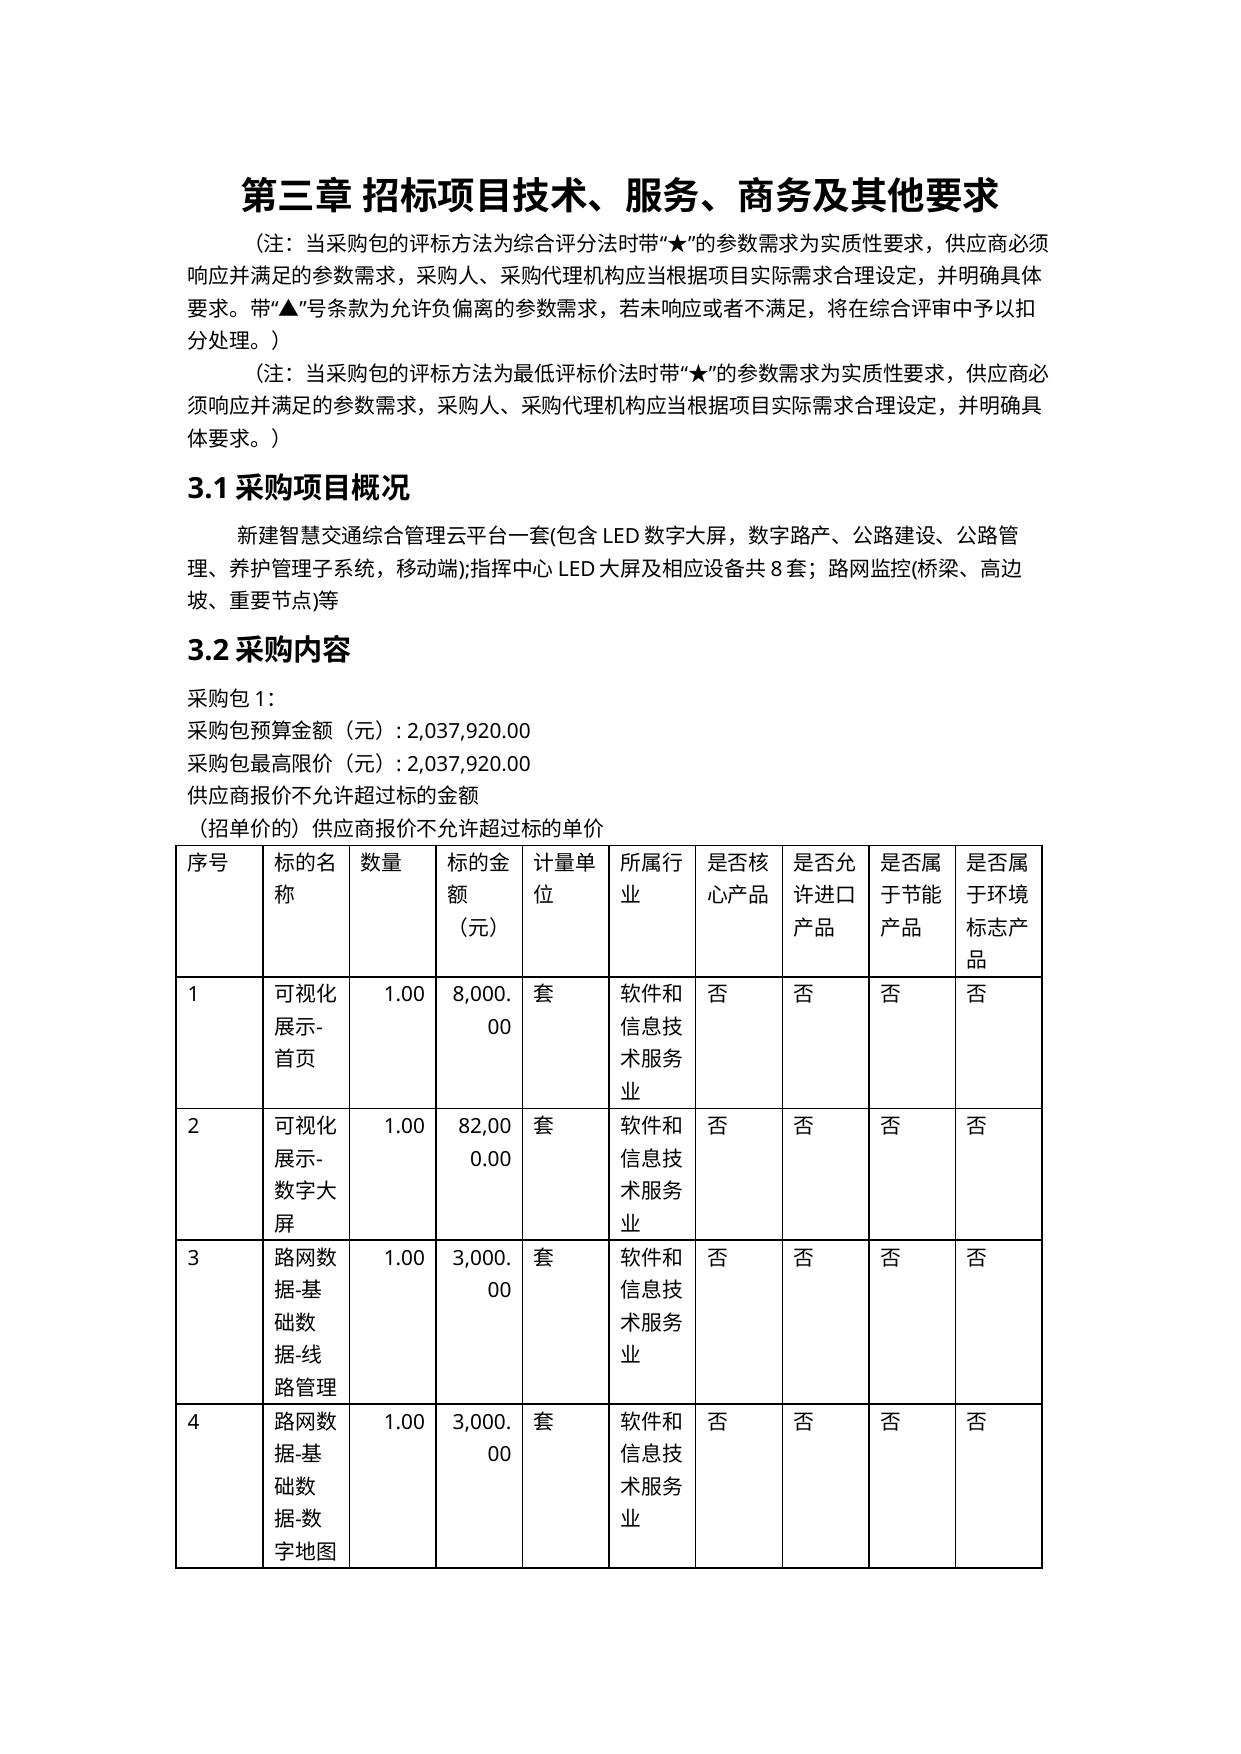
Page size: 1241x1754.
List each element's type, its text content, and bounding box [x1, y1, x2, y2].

table_header 标的名称 [264, 846, 349, 976]
table_cell 软件和信息技术服务业 [610, 1241, 695, 1403]
table_header 计量单位 [523, 846, 608, 976]
table_header 所属行业 [610, 846, 695, 976]
table_cell 否 [870, 1109, 955, 1239]
table_cell 1 [177, 978, 262, 1108]
table_cell 否 [870, 1405, 955, 1567]
table_cell 路网数据-基础数据-线路管理 [264, 1241, 349, 1403]
text 供应商报价不允许超过标的金额 [187, 779, 1053, 812]
text （招单价的）供应商报价不允许超过标的单价 [187, 812, 1053, 844]
table_cell 8,000.00 [437, 978, 522, 1108]
table_cell 否 [956, 978, 1041, 1108]
table_cell 套 [523, 1405, 608, 1567]
table_cell 1.00 [350, 978, 435, 1108]
table_cell 否 [956, 1241, 1041, 1403]
table_cell 82,000.00 [437, 1109, 522, 1239]
table_cell 3 [177, 1241, 262, 1403]
table_cell 1.00 [350, 1109, 435, 1239]
table_cell 否 [696, 978, 782, 1108]
table_header 标的金额 （元） [437, 846, 522, 976]
table_cell 套 [523, 978, 608, 1108]
table_cell 3,000.00 [437, 1405, 522, 1567]
table_cell 否 [870, 1241, 955, 1403]
table_cell 套 [523, 1109, 608, 1239]
table_cell 软件和信息技术服务业 [610, 1405, 695, 1567]
table_header 是否属于节能产品 [870, 846, 955, 976]
table_cell 否 [696, 1109, 782, 1239]
text 采购包1： [187, 682, 1053, 714]
text 3.1采购项目概况 [187, 454, 1053, 519]
table_cell 否 [783, 1405, 868, 1567]
table_header 是否核心产品 [696, 846, 782, 976]
text 采购包预算金额（元）: 2,037,920.00 [187, 714, 1053, 747]
table_header 是否属于环境标志产品 [956, 846, 1041, 976]
table_cell 否 [696, 1241, 782, 1403]
table_header 序号 [177, 846, 262, 976]
table_cell 路网数据-基础数据-数字地图 [264, 1405, 349, 1567]
table_cell 否 [783, 1241, 868, 1403]
table_cell 否 [870, 978, 955, 1108]
text 第三章 招标项目技术、服务、商务及其他要求 [187, 162, 1053, 227]
table_cell 可视化展示-首页 [264, 978, 349, 1108]
table_cell 4 [177, 1405, 262, 1567]
text 3.2采购内容 [187, 617, 1053, 682]
text （注：当采购包的评标方法为最低评标价法时带“★”的参数需求为实质性要求，供应商必须响应并满足的参数需求，采购人、采购代理机构应当根据项目实际需求合理设定，并明确具体要求。） [187, 357, 1053, 454]
table_header 是否允许进口产品 [783, 846, 868, 976]
table_cell 否 [783, 1109, 868, 1239]
table_cell 3,000.00 [437, 1241, 522, 1403]
table_cell 软件和信息技术服务业 [610, 978, 695, 1108]
table_cell 1.00 [350, 1241, 435, 1403]
table_cell 1.00 [350, 1405, 435, 1567]
text （注：当采购包的评标方法为综合评分法时带“★”的参数需求为实质性要求，供应商必须响应并满足的参数需求，采购人、采购代理机构应当根据项目实际需求合理设定，并明确具体要求。带“▲”号条款为允许负偏离的参数需求，若未响应或者不满足，将在综合评审中予以扣分处理。） [187, 227, 1053, 357]
table_cell 否 [696, 1405, 782, 1567]
table_cell 2 [177, 1109, 262, 1239]
table_cell 否 [956, 1405, 1041, 1567]
table_cell 套 [523, 1241, 608, 1403]
text 采购包最高限价（元）: 2,037,920.00 [187, 747, 1053, 779]
table_cell 可视化展示-数字大屏 [264, 1109, 349, 1239]
table_cell 否 [956, 1109, 1041, 1239]
table_cell 软件和信息技术服务业 [610, 1109, 695, 1239]
table_cell 否 [783, 978, 868, 1108]
table_header 数量 [350, 846, 435, 976]
text 新建智慧交通综合管理云平台一套(包含LED数字大屏，数字路产、公路建设、公路管理、养护管理子系统，移动端);指挥中心LED大屏及相应设备共8套；路网监控(桥梁、高边坡、重要节点)等 [187, 519, 1053, 617]
